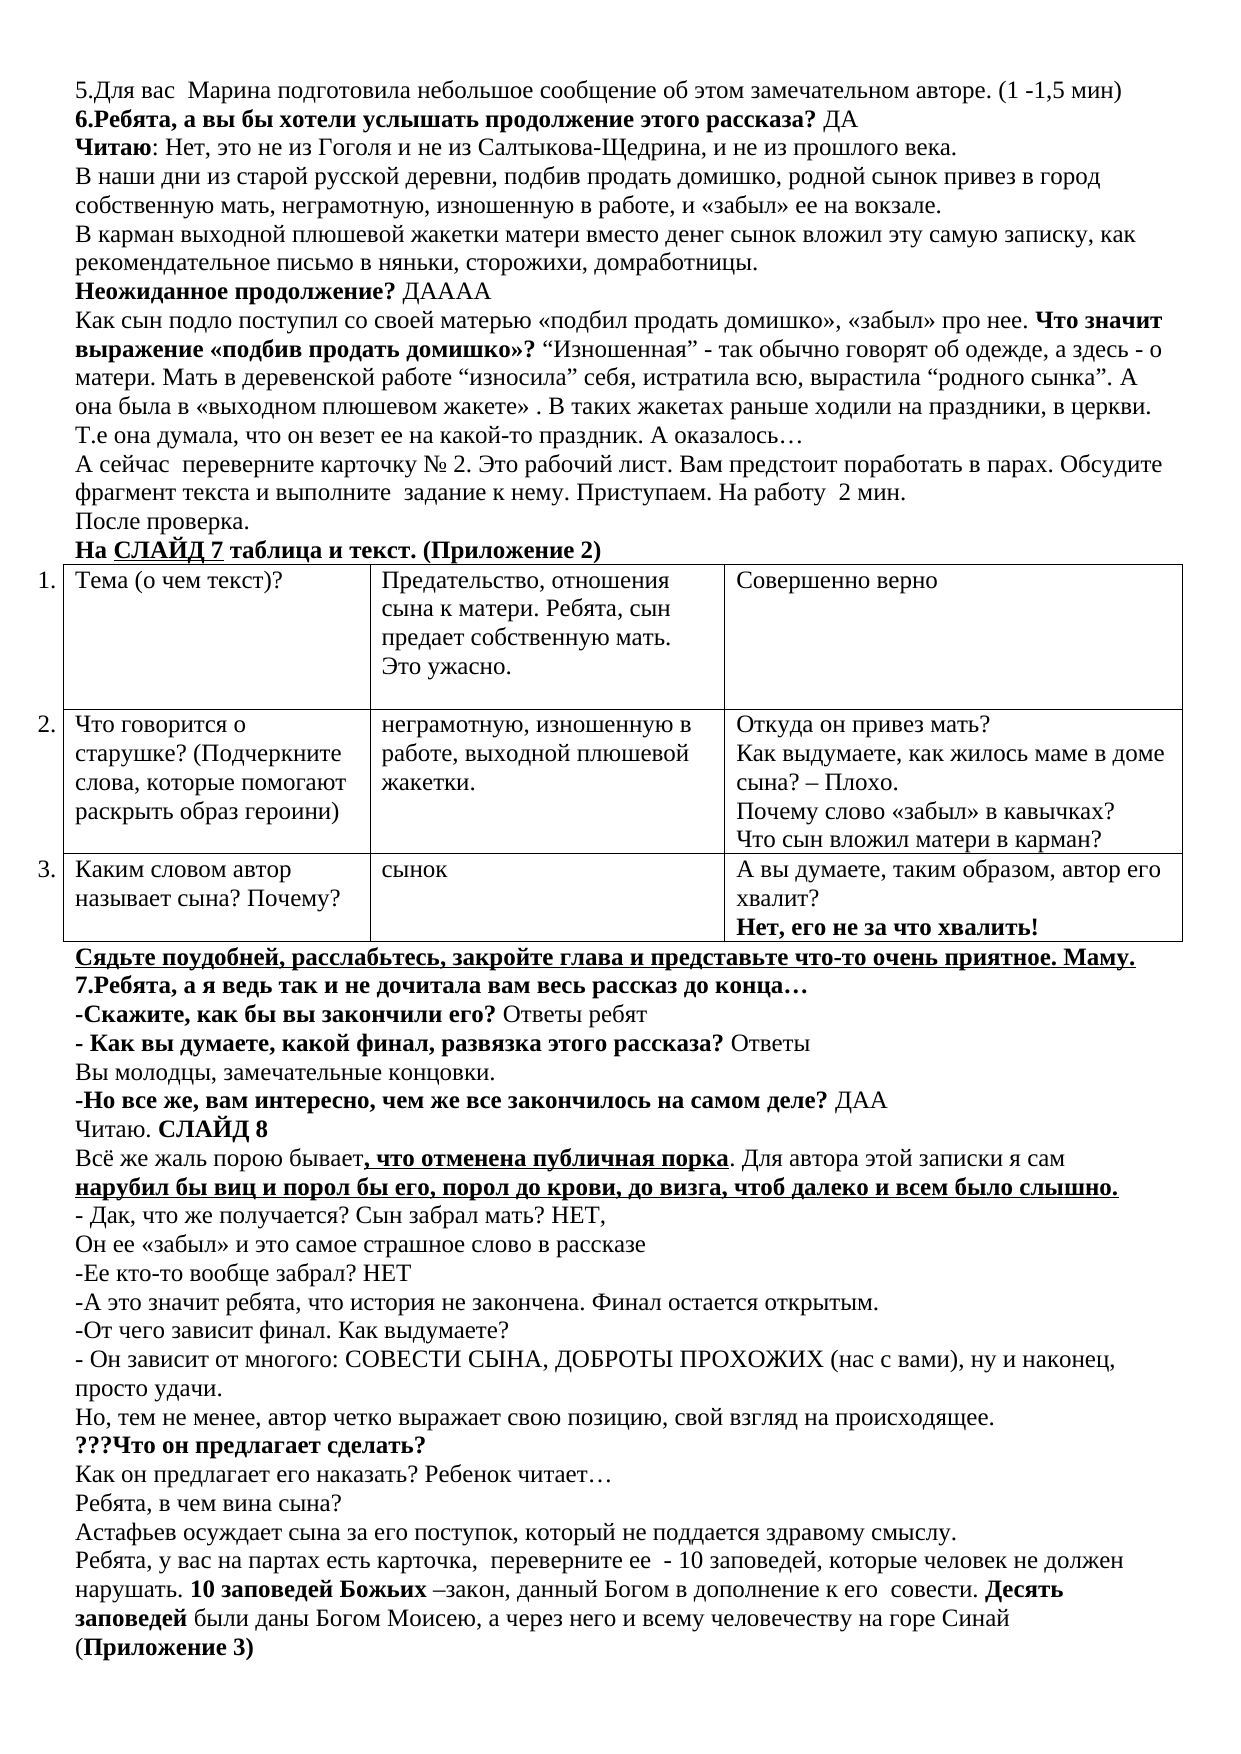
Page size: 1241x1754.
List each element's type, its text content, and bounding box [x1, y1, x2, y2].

text - Как вы думаете, какой финал, развязка этого рассказа? Ответы [75, 1028, 1165, 1057]
table_cell Откуда он привез мать? Как выдумаете, как жилось маме в доме сына? – Плохо. Почему слово «забыл» в кавычках? Что сын вложил матери в карман? [725, 710, 1182, 853]
text Ребята, в чем вина сына? [75, 1488, 1165, 1517]
text Читаю: Нет, это не из Гоголя и не из Салтыкова-Щедрина, и не из прошлого века. [75, 132, 1165, 161]
table_cell неграмотную, изношенную в работе, выходной плюшевой жакетки. [371, 710, 724, 853]
text - Он зависит от многого: СОВЕСТИ СЫНА, ДОБРОТЫ ПРОХОЖИХ (нас с вами), ну и наконец, просто удачи. [75, 1344, 1165, 1402]
text А сейчас переверните карточку № 2. Это рабочий лист. Вам предстоит поработать в парах. Обсудите фрагмент текста и выполните задание к нему. Приступаем. На работу 2 мин. [75, 449, 1165, 506]
text 7.Ребята, а я ведь так и не дочитала вам весь рассказ до конца… [75, 970, 1165, 999]
list 6.Ребята, а вы бы хотели услышать продолжение этого рассказа? ДА [75, 104, 1165, 132]
text Неожиданное продолжение? ДАААА [75, 276, 1165, 305]
table_cell А вы думаете, таким образом, автор его хвалит? Нет, его не за что хвалить! [725, 854, 1182, 941]
text 5.Для вас Марина подготовила небольшое сообщение об этом замечательном авторе. (1 -1,5 мин) [75, 75, 1165, 104]
text Читаю. СЛАЙД 8 [75, 1114, 1165, 1143]
text Он ее «забыл» и это самое страшное слово в рассказе [75, 1229, 1165, 1258]
text -А это значит ребята, что история не закончена. Финал остается открытым. [75, 1287, 1165, 1315]
text -От чего зависит финал. Как выдумаете? [75, 1315, 1165, 1344]
text В наши дни из старой русской деревни, подбив продать домишко, родной сынок привез в город собственную мать, неграмотную, изношенную в работе, и «забыл» ее на вокзале. [75, 161, 1165, 219]
text На СЛАЙД 7 таблица и текст. (Приложение 2) [75, 535, 1165, 564]
table_cell Что говорится о старушке? (Подчеркните слова, которые помогают раскрыть образ героини) [64, 710, 370, 853]
text -Скажите, как бы вы закончили его? Ответы ребят [75, 999, 1165, 1028]
table_header Предательство, отношения сына к матери. Ребята, сын предает собственную мать. Это ужасно. [371, 565, 724, 708]
text После проверка. [75, 506, 1165, 535]
text -Ее кто-то вообще забрал? НЕТ [75, 1258, 1165, 1287]
text Как сын подло поступил со своей матерью «подбил продать домишко», «забыл» про нее. Что значит выражение «подбив продать домишко»? “Изношенная” - так обычно говорят об одежде, а здесь - о матери. Мать в деревенской работе “износила” себя, истратила всю, вырастила “родного сынка”. А она была в «выходном плюшевом жакете» . В таких жакетах раньше ходили на праздники, в церкви. Т.е она думала, что он везет ее на какой-то праздник. А оказалось… [75, 305, 1165, 449]
text - Дак, что же получается? Сын забрал мать? НЕТ, [75, 1200, 1165, 1229]
text Астафьев осуждает сына за его поступок, который не поддается здравому смыслу. [75, 1517, 1165, 1545]
text Как он предлагает его наказать? Ребенок читает… [75, 1459, 1165, 1488]
table_header Тема (о чем текст)? [64, 565, 370, 708]
text В карман выходной плюшевой жакетки матери вместо денег сынок вложил эту самую записку, как рекомендательное письмо в няньки, сторожихи, домработницы. [75, 219, 1165, 276]
text Ребята, у вас на партах есть карточка, переверните ее - 10 заповедей, которые человек не должен нарушать. 10 заповедей Божьих –закон, данный Богом в дополнение к его совести. Десять заповедей были даны Богом Моисею, а через него и всему человечеству на горе Синай (Приложение 3) [75, 1545, 1165, 1660]
text Сядьте поудобней, расслабьтесь, закройте глава и представьте что-то очень приятное. Маму. [75, 942, 1165, 970]
table_cell сынок [371, 854, 724, 941]
text ???Что он предлагает сделать? [75, 1430, 1165, 1459]
text Всё же жаль порою бывает, что отменена публичная порка. Для автора этой записки я сам нарубил бы виц и порол бы его, порол до крови, до визга, чтоб далеко и всем было слышно. [75, 1143, 1165, 1200]
table_cell Каким словом автор называет сына? Почему? [64, 854, 370, 941]
text Вы молодцы, замечательные концовки. [75, 1057, 1165, 1085]
table_header Совершенно верно [725, 565, 1182, 708]
text -Но все же, вам интересно, чем же все закончилось на самом деле? ДАА [75, 1085, 1165, 1114]
text Но, тем не менее, автор четко выражает свою позицию, свой взгляд на происходящее. [75, 1402, 1165, 1430]
